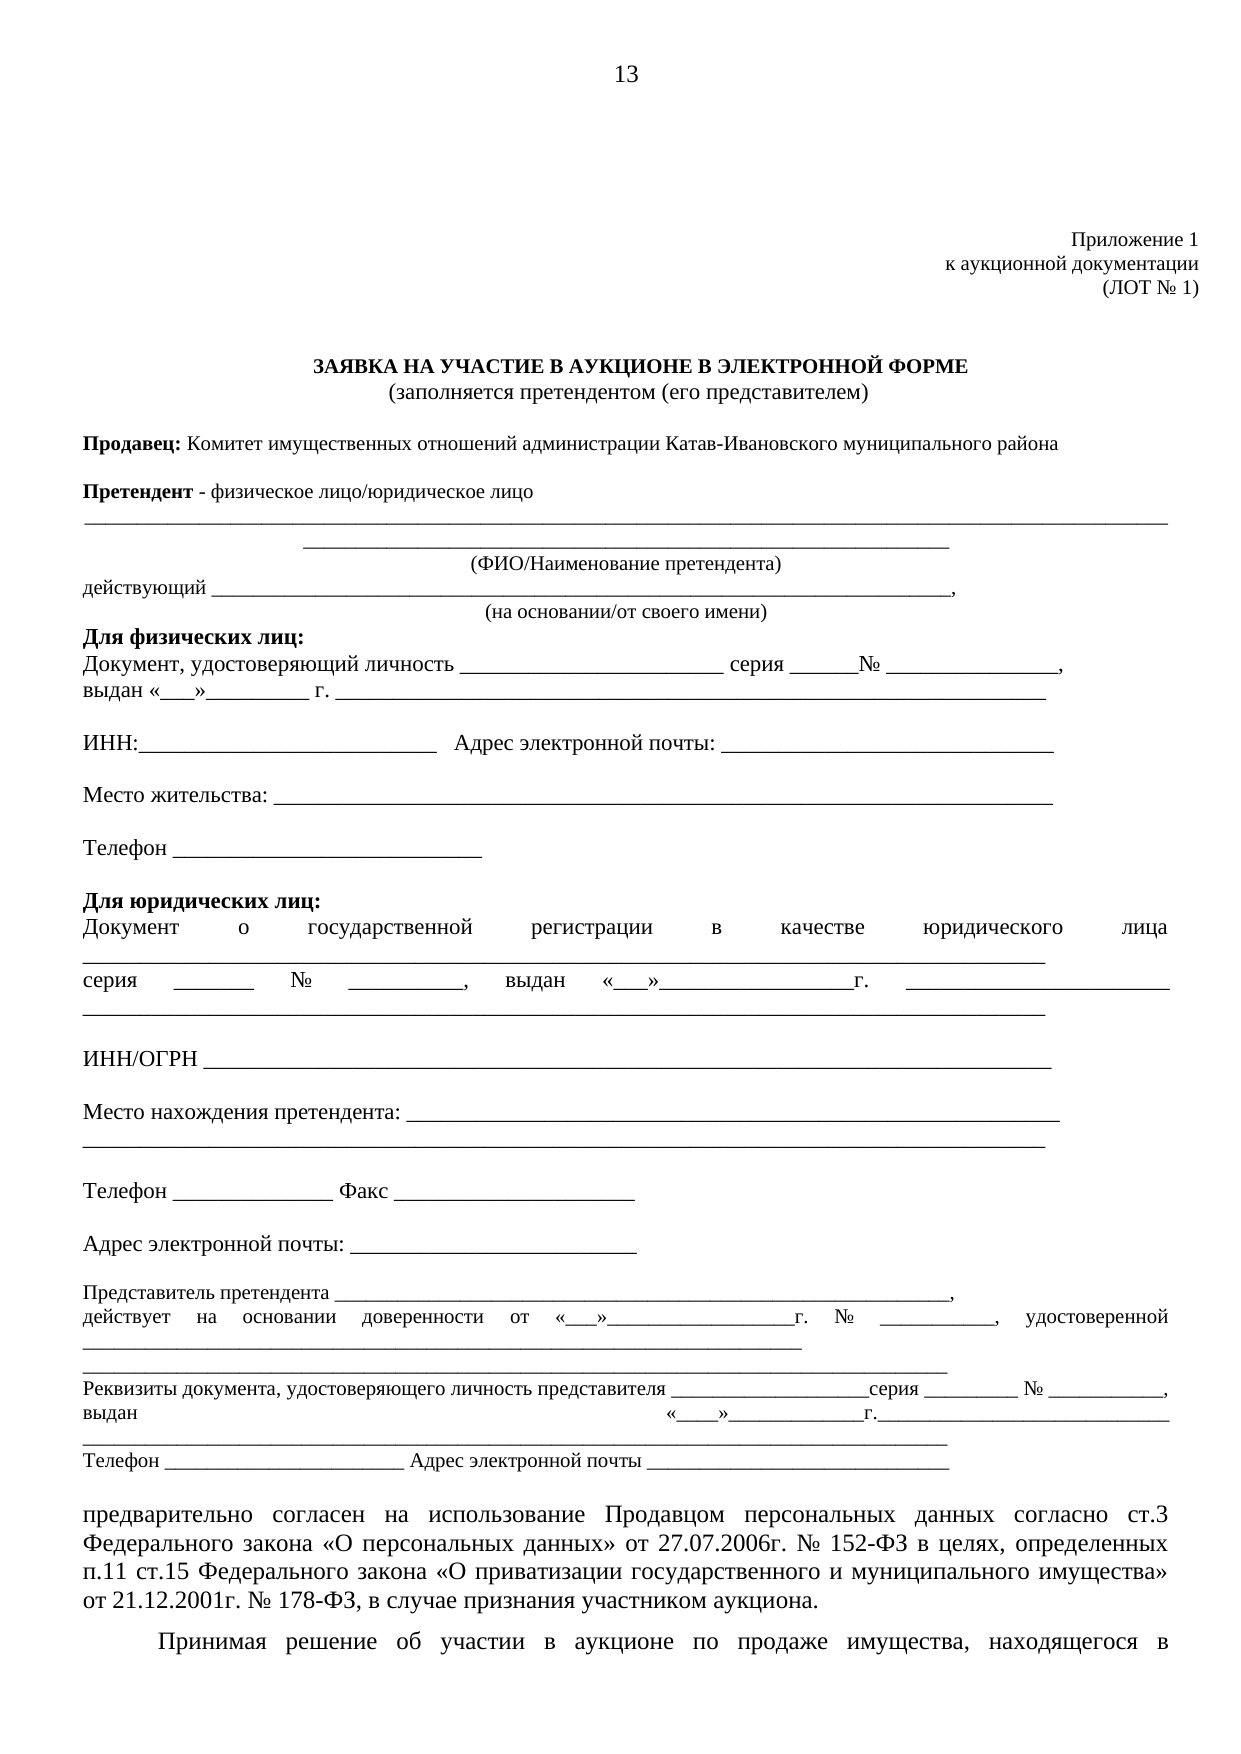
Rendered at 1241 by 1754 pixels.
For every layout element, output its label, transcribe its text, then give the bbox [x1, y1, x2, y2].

text действует на основании доверенности от «___»__________________г. № ___________, удостоверенной _____________________________________________________________________ [83, 1304, 1169, 1352]
text Документ о государственной регистрации в качестве юридического лица ____________________________________________________________________________________ [83, 913, 1169, 966]
text Место жительства: ____________________________________________________________________ [83, 782, 1169, 808]
text Телефон ______________ Факс _____________________ [83, 1177, 1169, 1203]
text Приложение 1 [24, 227, 1199, 251]
text ______________________________________________________________________________________________________________________________________________________________________ [83, 503, 1169, 551]
text к аукционной документации [24, 251, 1199, 275]
text ___________________________________________________________________________________ [83, 1352, 1169, 1376]
text Представитель претендента ___________________________________________________________, [83, 1280, 1169, 1304]
text Место нахождения претендента: _________________________________________________________ [83, 1098, 1169, 1124]
text выдан «___»_________ г. ______________________________________________________________ [83, 676, 1169, 702]
text (ЛОТ № 1) [24, 275, 1199, 299]
text (ФИО/Наименование претендента) [83, 551, 1169, 575]
text Продавец: Комитет имущественных отношений администрации Катав-Ивановского муниципального района [83, 431, 1169, 455]
text ИНН:__________________________ Адрес электронной почты: _____________________________ [83, 729, 1169, 755]
text предварительно согласен на использование Продавцом персональных данных согласно ст.3 Федерального закона «О персональных данных» от 27.07.2006г. № 152-ФЗ в целях, определенных п.11 ст.15 Федерального закона «О приватизации государственного и муниципального имущества» от 21.12.2001г. № 178-ФЗ, в случае признания участником аукциона. [83, 1499, 1169, 1614]
text ЗАЯВКА НА УЧАСТИЕ В АУКЦИОНЕ В ЭЛЕКТРОННОЙ ФОРМЕ [53, 354, 1199, 378]
text ИНН/ОГРН __________________________________________________________________________ [83, 1045, 1169, 1071]
text серия _______ № __________, выдан «___»_________________г. _______________________ ____________________________________________________________________________________ [83, 966, 1169, 1019]
text (на основании/от своего имени) [83, 599, 1169, 623]
text (заполняется претендентом (его представителем) [83, 378, 1169, 404]
text Адрес электронной почты: _________________________ [83, 1229, 1169, 1256]
text ____________________________________________________________________________________ [83, 1124, 1169, 1151]
text Реквизиты документа, удостоверяющего личность представителя ___________________серия _________ № ___________, выдан «____»_____________г.____________________________ ___________________________________________________________________________________ [83, 1376, 1169, 1448]
text Для физических лиц: [83, 623, 1169, 650]
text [83, 1626, 1169, 1655]
text Телефон ___________________________ [83, 834, 1169, 861]
text Телефон _______________________ Адрес электронной почты _____________________________ [83, 1448, 1169, 1472]
text Для юридических лиц: [83, 887, 1169, 913]
text действующий _______________________________________________________________________, [83, 575, 1169, 599]
text Претендент - физическое лицо/юридическое лицо [83, 479, 1169, 503]
text Документ, удостоверяющий личность _______________________ серия ______№ _______________, [83, 650, 1169, 676]
